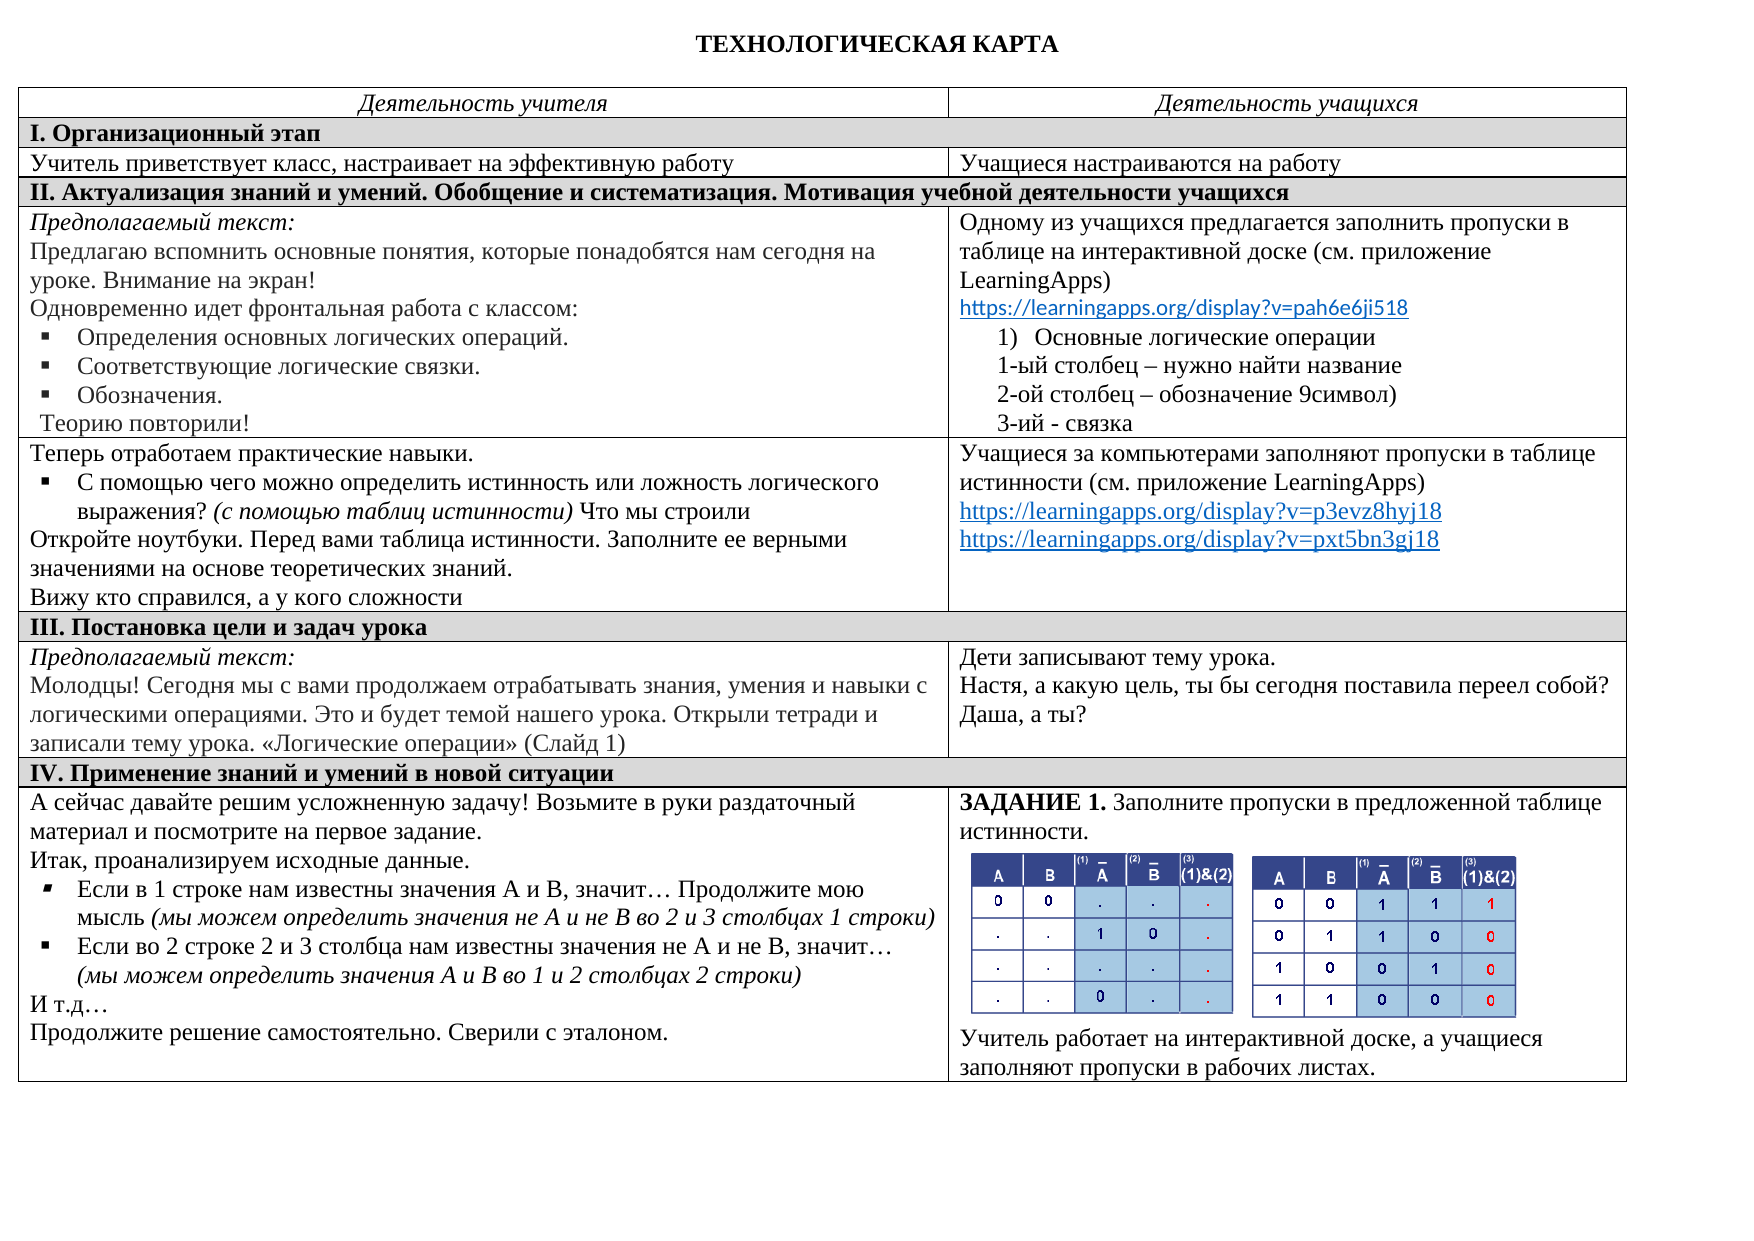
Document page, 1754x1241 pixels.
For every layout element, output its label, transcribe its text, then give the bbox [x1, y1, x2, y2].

table_cell II. Актуализация знаний и умений. Обобщение и систематизация. Мотивация учебной деятельности учащихся [19, 178, 1626, 206]
table_header Деятельность учителя [19, 88, 948, 117]
table_cell Дети записывают тему урока. Настя, а какую цель, ты бы сегодня поставила переел собой? Даша, а ты? [949, 642, 1626, 757]
table_cell I. Организационный этап [19, 118, 1626, 147]
table_cell III. Постановка цели и задач урока [19, 612, 1626, 641]
table_cell Предполагаемый текст: Молодцы! Сегодня мы с вами продолжаем отрабатывать знания, умения и навыки с логическими операциями. Это и будет темой нашего урока. Открыли тетради и записали тему урока. «Логические операции» (Слайд 1) [19, 642, 948, 757]
table_cell Учитель приветствует класс, настраивает на эффективную работу [19, 148, 948, 176]
picture [1246, 849, 1521, 1023]
table_header Деятельность учащихся [949, 88, 1626, 117]
table_cell Одному из учащихся предлагается заполнить пропуски в таблице на интерактивной доске (см. приложение LearningApps) https://learningapps.org/display?v=pah6e6ji518 Основные логические операции 1-ый столбец – нужно найти название 2-ой столбец – обозначение 9символ) 3-ий - связка [949, 207, 1626, 437]
table_cell Учащиеся за компьютерами заполняют пропуски в таблице истинности (см. приложение LearningApps) https://learningapps.org/display?v=p3evz8hyj18 https://learningapps.org/display?v=pxt5bn3gj18 [949, 438, 1626, 611]
table_cell IV. Применение знаний и умений в новой ситуации [19, 758, 1626, 786]
table_cell А сейчас давайте решим усложненную задачу! Возьмите в руки раздаточный материал и посмотрите на первое задание. Итак, проанализируем исходные данные. Если в 1 строке нам известны значения А и В, значит… Продолжите мою мысль (мы можем определить значения не А и не В во 2 и 3 столбцах 1 строки) Если во 2 строке 2 и 3 столбца нам известны значения не А и не В, значит… (мы можем определить значения А и В во 1 и 2 столбцах 2 строки) И т.д… Продолжите решение самостоятельно. Сверили с эталоном. [19, 788, 948, 1081]
table_cell Теперь отработаем практические навыки. С помощью чего можно определить истинность или ложность логического выражения? (с помощью таблиц истинности) Что мы строили Откройте ноутбуки. Перед вами таблица истинности. Заполните ее верными значениями на основе теоретических знаний. Вижу кто справился, а у кого сложности [19, 438, 948, 611]
picture [959, 845, 1241, 1023]
table_cell Предполагаемый текст: Предлагаю вспомнить основные понятия, которые понадобятся нам сегодня на уроке. Внимание на экран! Одновременно идет фронтальная работа с классом: Определения основных логических операций. Соответствующие логические связки. Обозначения. Теорию повторили! [19, 207, 948, 437]
text ТЕХНОЛОГИЧЕСКАЯ КАРТА [29, 29, 1724, 58]
table_cell Учащиеся настраиваются на работу [949, 148, 1626, 176]
table_cell ЗАДАНИЕ 1. Заполните пропуски в предложенной таблице истинности. Учитель работает на интерактивной доске, а учащиеся заполняют пропуски в рабочих листах. [949, 788, 1626, 1081]
